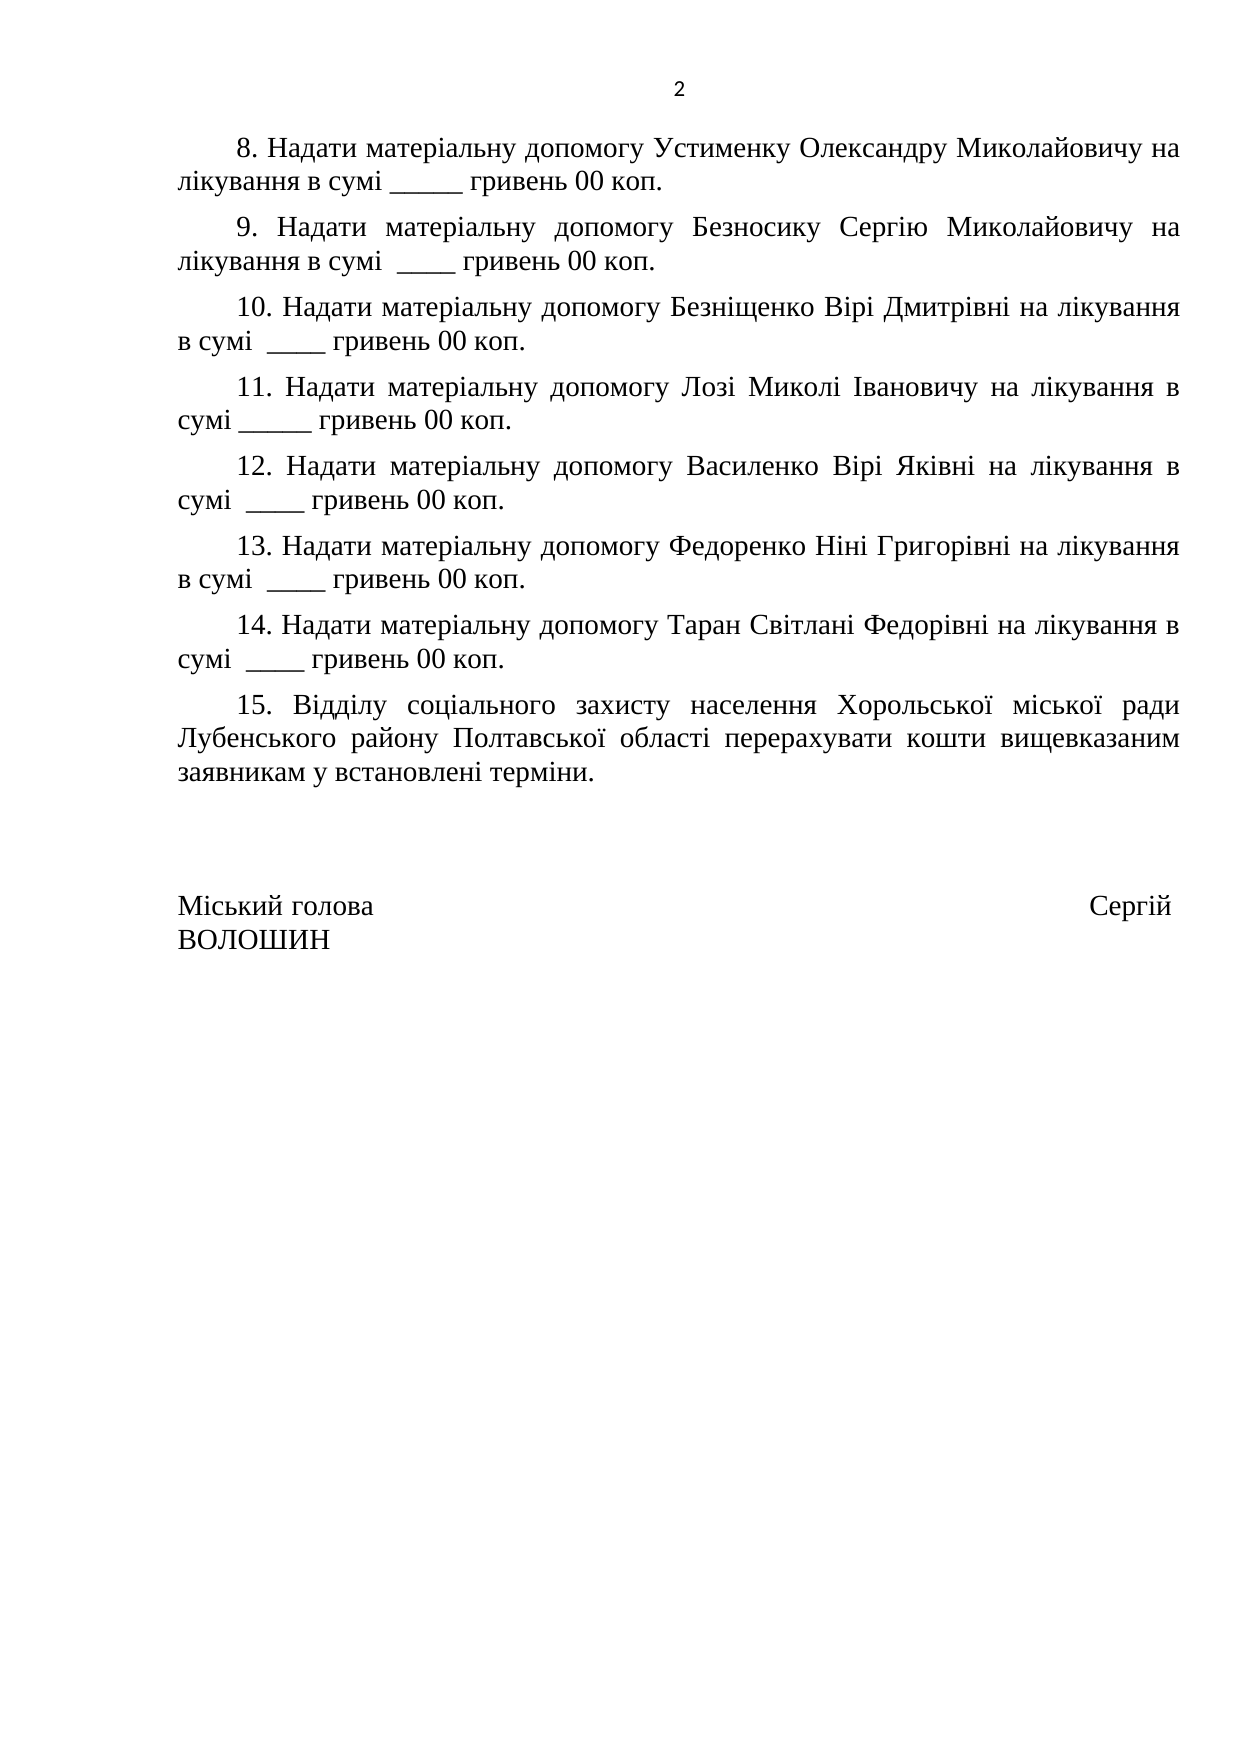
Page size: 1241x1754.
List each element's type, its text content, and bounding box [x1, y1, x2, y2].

text 14. Надати матеріальну допомогу Таран Світлані Федорівні на лікування в сумі ____ гривень 00 коп. [177, 607, 1181, 674]
text 11. Надати матеріальну допомогу Лозі Миколі Івановичу на лікування в сумі _____ гривень 00 коп. [177, 369, 1181, 436]
text 15. Відділу соціального захисту населення Хорольської міської ради Лубенського району Полтавської області перерахувати кошти вищевказаним заявникам у встановлені терміни. [177, 687, 1181, 788]
text Міський голова Сергій ВОЛОШИН [177, 888, 1181, 955]
text 10. Надати матеріальну допомогу Безніщенко Вірі Дмитрівні на лікування в сумі ____ гривень 00 коп. [177, 289, 1181, 356]
text 12. Надати матеріальну допомогу Василенко Вірі Яківні на лікування в сумі ____ гривень 00 коп. [177, 448, 1181, 515]
text 8. Надати матеріальну допомогу Устименку Олександру Миколайовичу на лікування в сумі _____ гривень 00 коп. [177, 130, 1181, 197]
text 13. Надати матеріальну допомогу Федоренко Ніні Григорівні на лікування в сумі ____ гривень 00 коп. [177, 528, 1181, 595]
text 9. Надати матеріальну допомогу Безносику Сергію Миколайовичу на лікування в сумі ____ гривень 00 коп. [177, 209, 1181, 277]
